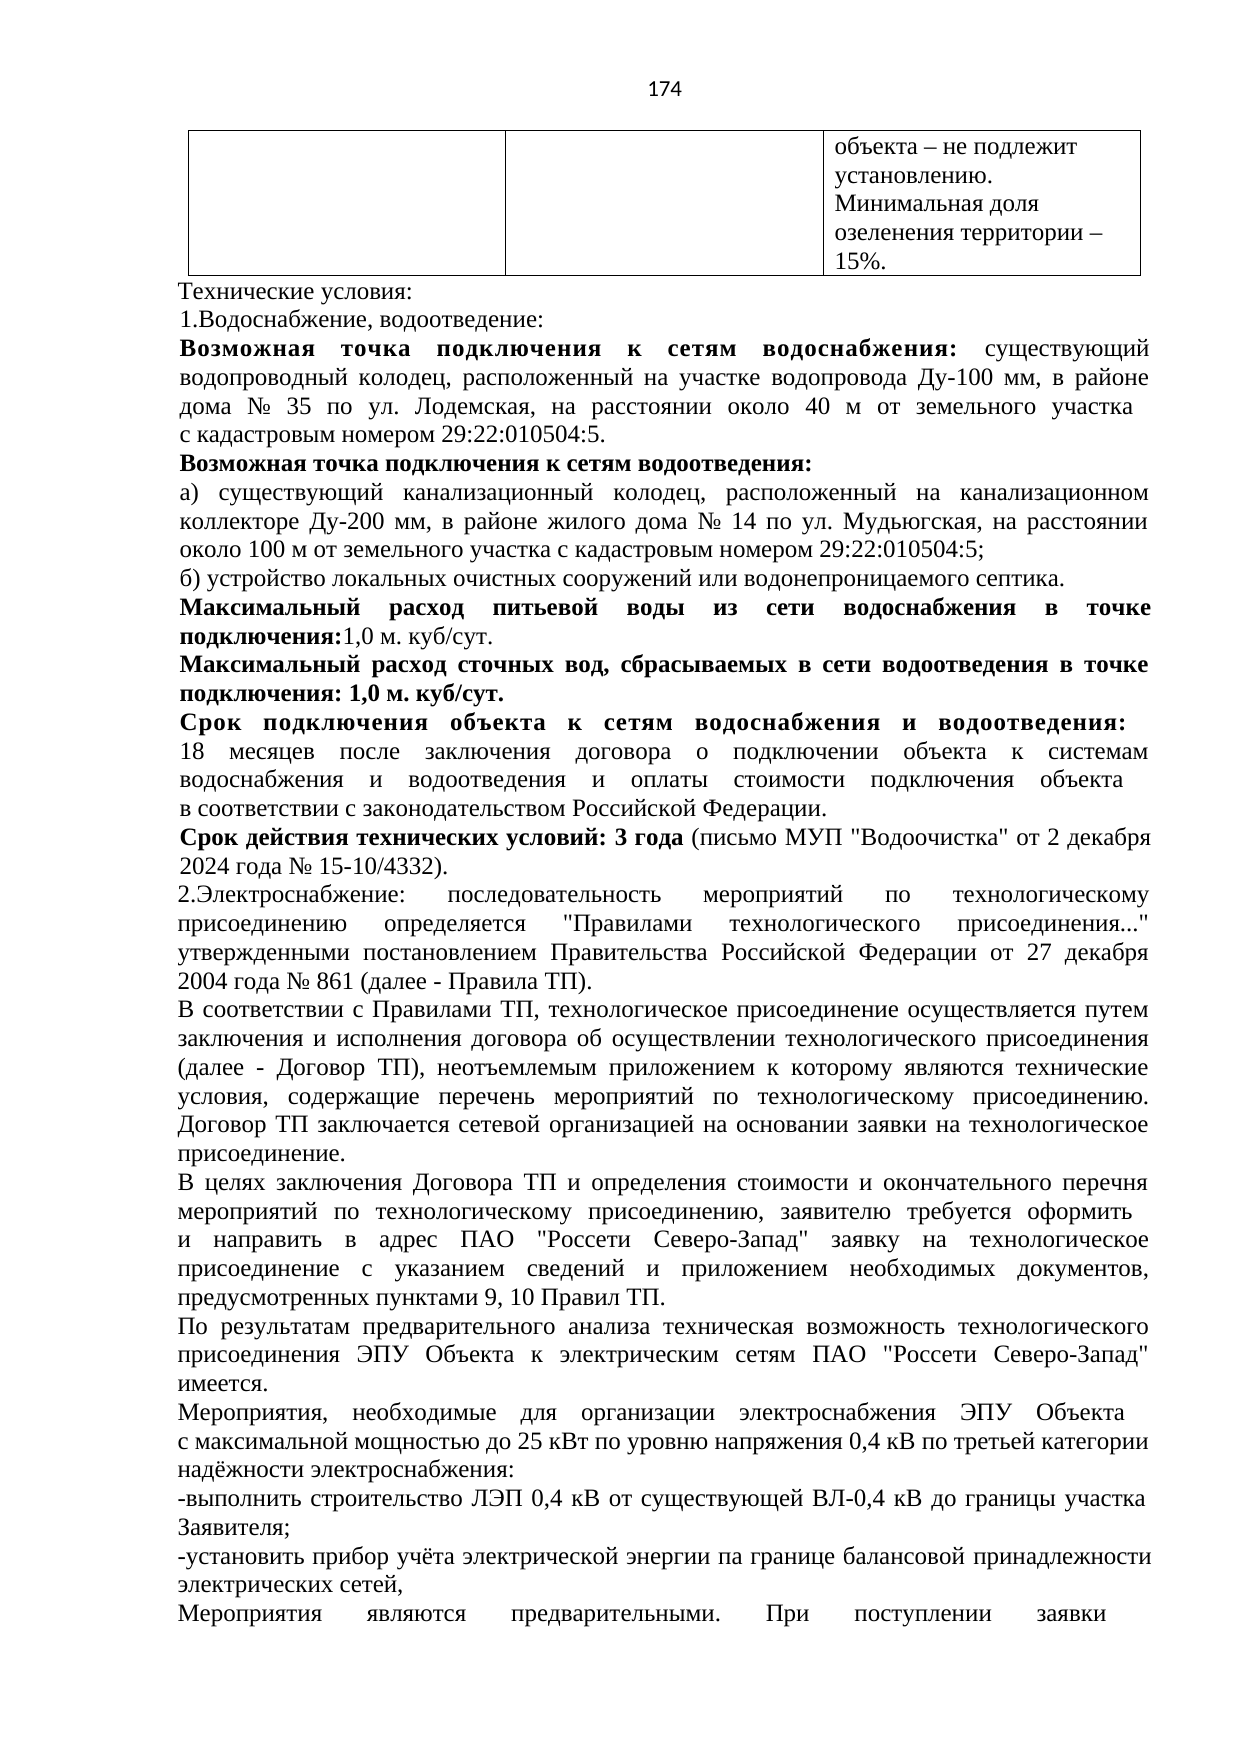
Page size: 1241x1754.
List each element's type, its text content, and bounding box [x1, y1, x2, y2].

text Максимальный расход питьевой воды из сети водоснабжения в точке подключения:1,0 м. куб/сут. [179, 592, 1152, 649]
text Мероприятия, необходимые для организации электроснабжения ЭПУ Объекта с максимальной мощностью до 25 кВт по уровню напряжения 0,4 кВ по третьей категории надёжности электроснабжения: [177, 1397, 1149, 1483]
text 1.Водоснабжение, водоотведение: [179, 304, 1147, 333]
text б) устройство локальных очистных сооружений или водонепроницаемого септика. [179, 563, 1152, 592]
text Максимальный расход сточных вод, сбрасываемых в сети водоотведения в точке подключения: 1,0 м. куб/сут. [179, 649, 1149, 707]
text Технические условия: [177, 276, 1152, 304]
text Возможная точка подключения к сетям водоотведения: [179, 448, 546, 477]
text Возможная точка подключения к сетям водоснабжения: существующий водопроводный колодец, расположенный на участке водопровода Ду-100 мм, в районе дома № 35 по ул. Лодемская, на расстоянии около 40 м от земельного участка с кадастровым номером 29:22:010504:5. [179, 333, 1149, 448]
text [177, 1598, 1152, 1627]
text -выполнить строительство ЛЭП 0,4 кВ от существующей ВЛ-0,4 кВ до границы участка Заявителя; [177, 1483, 1147, 1541]
text Возможная точка подключения к сетям водоотведения: [560, 448, 1152, 477]
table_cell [506, 131, 823, 275]
text В целях заключения Договора ТП и определения стоимости и окончательного перечня мероприятий по технологическому присоединению, заявителю требуется оформить и направить в адрес ПАО "Россети Северо-Запад" заявку на технологическое присоединение с указанием сведений и приложением необходимых документов, предусмотренных пунктами 9, 10 Правил ТП. [177, 1167, 1149, 1311]
text 2.Электроснабжение: последовательность мероприятий по технологическому присоединению определяется "Правилами технологического присоединения..." утвержденными постановлением Правительства Российской Федерации от 27 декабря 2004 года № 861 (далее - Правила ТП). [177, 879, 1149, 994]
text Срок подключения объекта к сетям водоснабжения и водоотведения: 18 месяцев после заключения договора о подключении объекта к системам водоснабжения и водоотведения и оплаты стоимости подключения объекта в соответствии с законодательством Российской Федерации. [179, 707, 1149, 822]
text -установить прибор учёта электрической энергии па границе балансовой принадлежности электрических сетей, [177, 1541, 1152, 1598]
text а) существующий канализационный колодец, расположенный на канализационном коллекторе Ду-200 мм, в районе жилого дома № 14 по ул. Мудьюгская, на расстоянии около 100 м от земельного участка с кадастровым номером 29:22:010504:5; [179, 477, 1149, 563]
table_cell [189, 131, 505, 275]
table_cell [824, 131, 1140, 275]
text По результатам предварительного анализа техническая возможность технологического присоединения ЭПУ Объекта к электрическим сетям ПАО "Россети Северо-Запад" имеется. [177, 1311, 1149, 1397]
text В соответствии с Правилами ТП, технологическое присоединение осуществляется путем заключения и исполнения договора об осуществлении технологического присоединения (далее - Договор ТП), неотъемлемым приложением к которому являются технические условия, содержащие перечень мероприятий по технологическому присоединению. Договор ТП заключается сетевой организацией на основании заявки на технологическое присоединение. [177, 994, 1149, 1167]
text Срок действия технических условий: 3 года (письмо МУП "Водоочистка" от 2 декабря 2024 года № 15-10/4332). [179, 822, 1152, 879]
